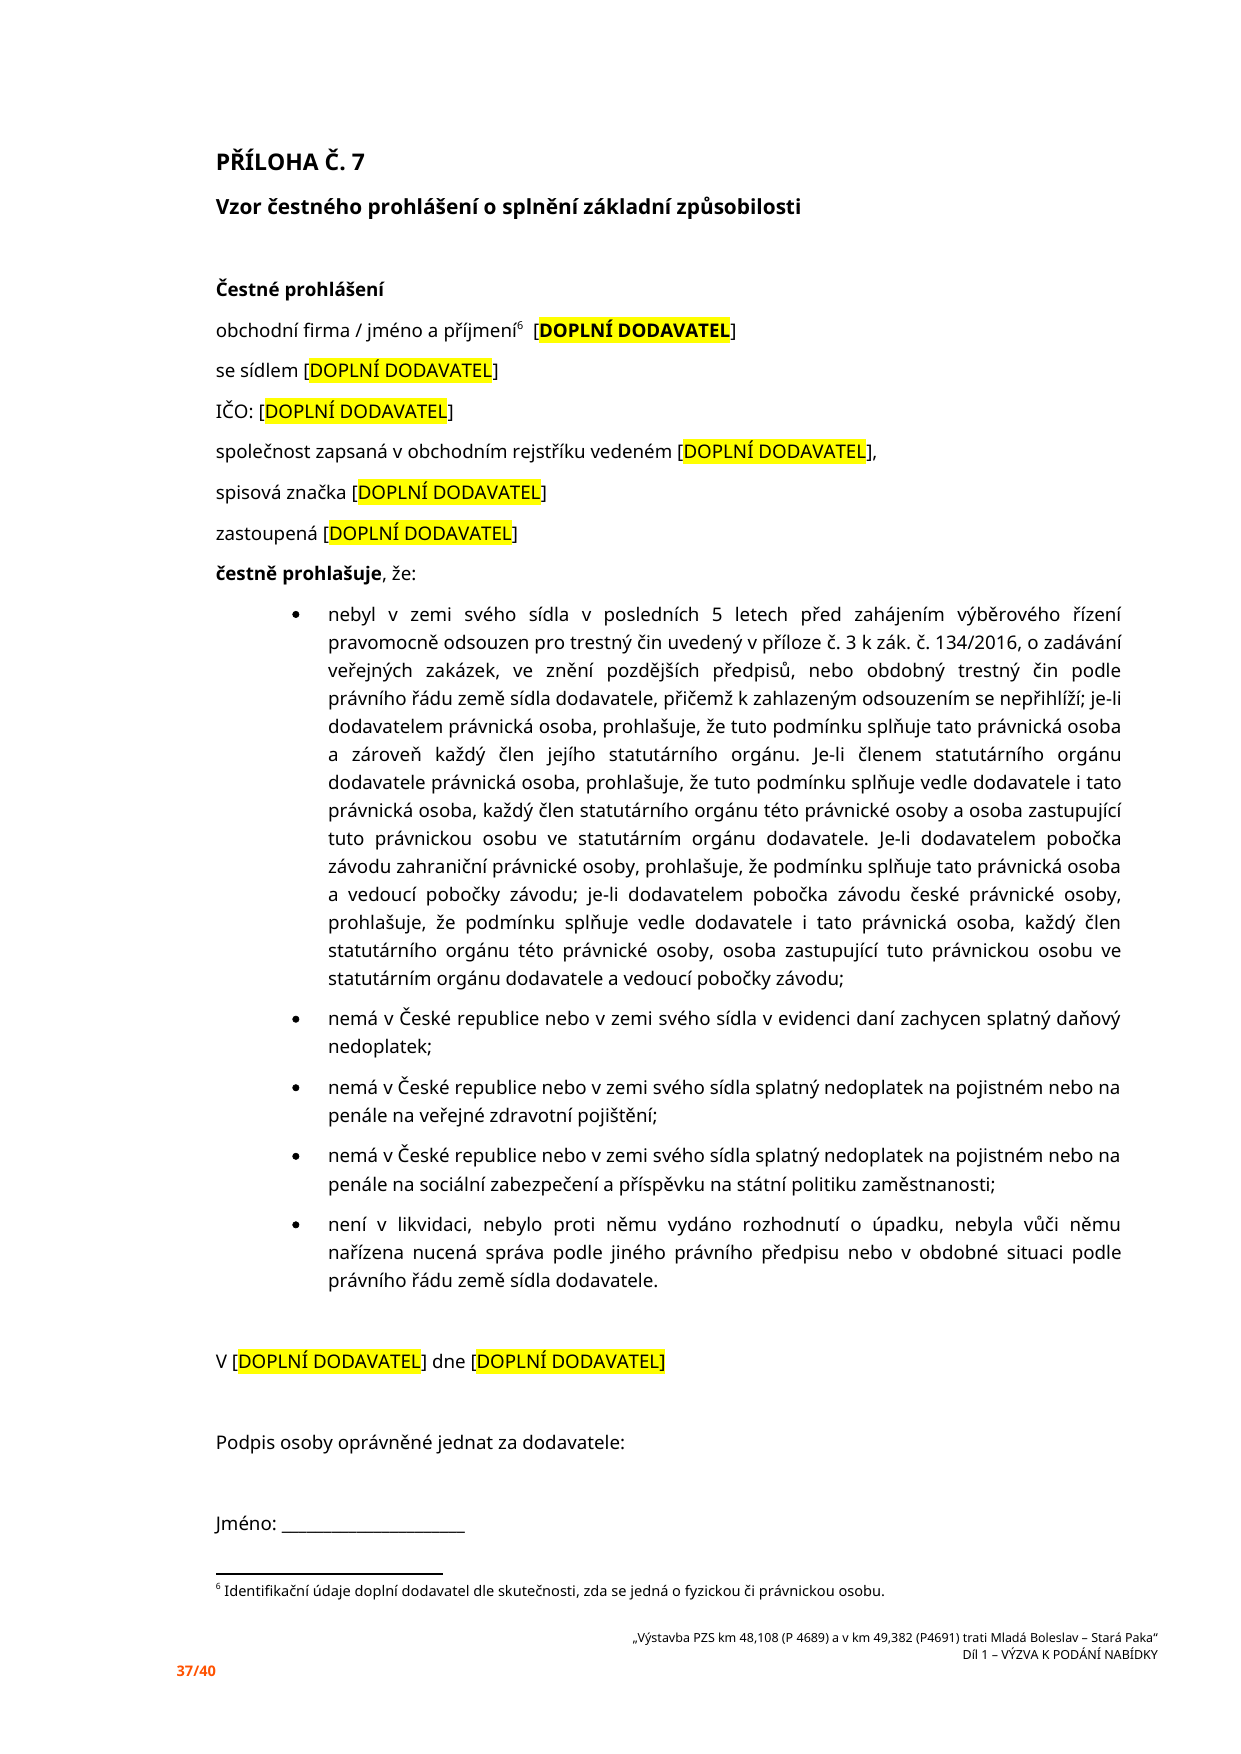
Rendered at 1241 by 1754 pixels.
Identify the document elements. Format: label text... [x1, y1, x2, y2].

text Čestné prohlášení [216, 277, 1122, 302]
text zastoupená [DOPLNÍ DODAVATEL] [216, 520, 329, 545]
text se sídlem [DOPLNÍ DODAVATEL] [492, 358, 1122, 383]
text nemá v České republice nebo v zemi svého sídla v evidenci daní zachycen splatný daňový nedoplatek; [292, 1006, 1122, 1059]
text nemá v České republice nebo v zemi svého sídla splatný nedoplatek na pojistném nebo na penále na sociální zabezpečení a příspěvku na státní politiku zaměstnanosti; [292, 1143, 1122, 1196]
text Jméno: ______________________ [216, 1511, 1122, 1536]
text V [DOPLNÍ DODAVATEL] dne [DOPLNÍ DODAVATEL] [216, 1348, 1122, 1374]
text Vzor čestného prohlášení o splnění základní způsobilosti [216, 192, 1122, 221]
text zastoupená [DOPLNÍ DODAVATEL] [512, 520, 1122, 545]
text obchodní firma / jméno a příjmení [DOPLNÍ DODAVATEL] [216, 317, 539, 343]
text není v likvidaci, nebylo proti němu vydáno rozhodnutí o úpadku, nebyla vůči němu nařízena nucená správa podle jiného právního předpisu nebo v obdobné situaci podle právního řádu země sídla dodavatele. [292, 1211, 1122, 1293]
text společnost zapsaná v obchodním rejstříku vedeném [DOPLNÍ DODAVATEL], [866, 439, 1122, 464]
text obchodní firma / jméno a příjmení [DOPLNÍ DODAVATEL] [730, 317, 1122, 343]
text se sídlem [DOPLNÍ DODAVATEL] [216, 358, 309, 383]
text Příloha č. 7 [216, 146, 1122, 177]
text Podpis osoby oprávněné jednat za dodavatele: [216, 1429, 1122, 1455]
text společnost zapsaná v obchodním rejstříku vedeném [DOPLNÍ DODAVATEL], [216, 439, 683, 464]
text spisová značka [DOPLNÍ DODAVATEL] [541, 479, 1122, 505]
text IČO: [DOPLNÍ DODAVATEL] [447, 398, 1122, 424]
text spisová značka [DOPLNÍ DODAVATEL] [216, 479, 358, 505]
text čestně prohlašuje, že: [216, 560, 1122, 586]
text nemá v České republice nebo v zemi svého sídla splatný nedoplatek na pojistném nebo na penále na veřejné zdravotní pojištění; [292, 1074, 1122, 1128]
text nebyl v zemi svého sídla v posledních 5 letech před zahájením výběrového řízení pravomocně odsouzen pro trestný čin uvedený v příloze č. 3 k zák. č. 134/2016, o zadávání veřejných zakázek, ve znění pozdějších předpisů, nebo obdobný trestný čin podle právního řádu země sídla dodavatele, přičemž k zahlazeným odsouzením se nepřihlíží; je-li dodavatelem právnická osoba, prohlašuje, že tuto podmínku splňuje tato právnická osoba a zároveň každý člen jejího statutárního orgánu. Je-li členem statutárního orgánu dodavatele právnická osoba, prohlašuje, že tuto podmínku splňuje vedle dodavatele i tato právnická osoba, každý člen statutárního orgánu této právnické osoby a osoba zastupující tuto právnickou osobu ve statutárním orgánu dodavatele. Je-li dodavatelem pobočka závodu zahraniční právnické osoby, prohlašuje, že podmínku splňuje tato právnická osoba a vedoucí pobočky závodu; je-li dodavatelem pobočka závodu české právnické osoby, prohlašuje, že podmínku splňuje vedle dodavatele i tato právnická osoba, každý člen statutárního orgánu této právnické osoby, osoba zastupující tuto právnickou osobu ve statutárním orgánu dodavatele a vedoucí pobočky závodu; [292, 601, 1122, 991]
